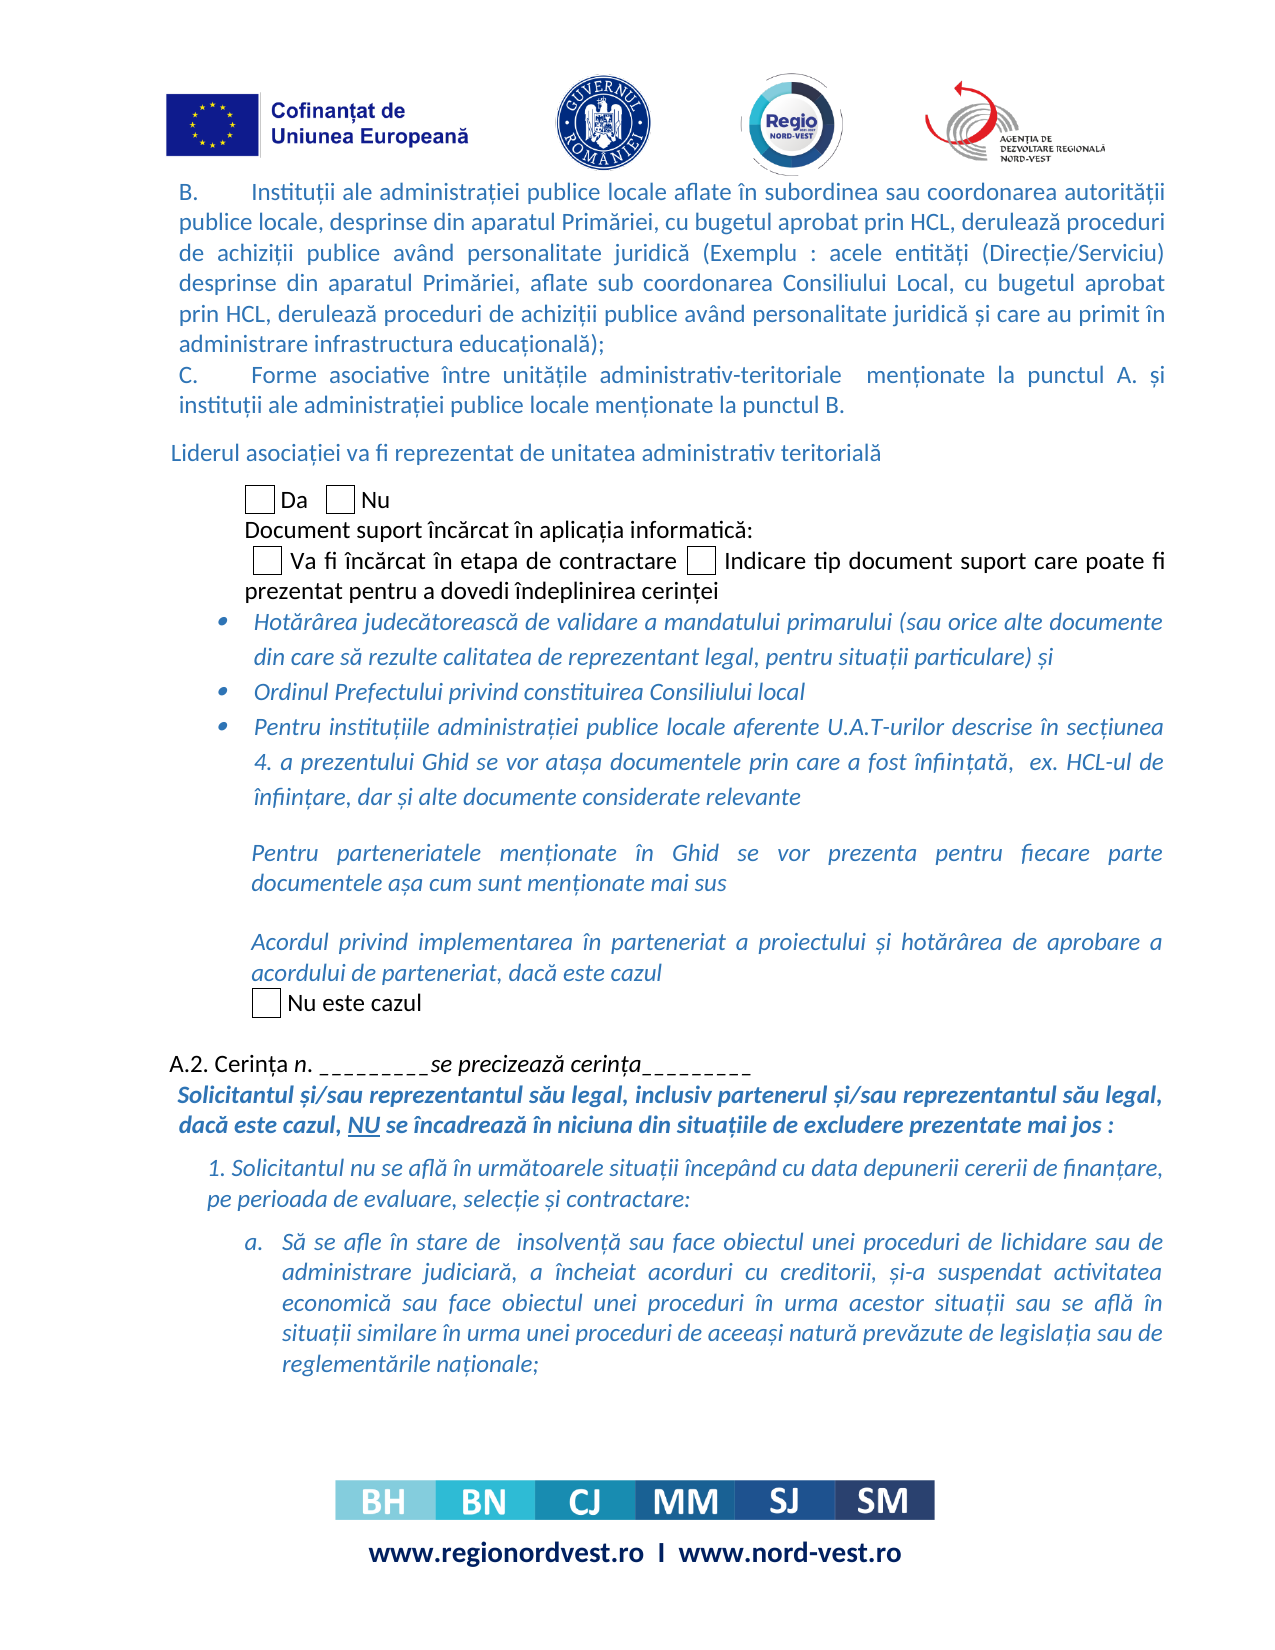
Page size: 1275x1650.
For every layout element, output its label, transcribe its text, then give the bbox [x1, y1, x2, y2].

list Acordul privind implementarea în parteneriat a proiectului și hotărârea de aprobare a acordului de parteneriat, dacă este cazul [251, 926, 1167, 987]
list Da Nu [178, 484, 1167, 514]
list B. Instituții ale administrației publice locale aflate în subordinea sau coordonarea autorității publice locale, desprinse din aparatul Primăriei, cu bugetul aprobat prin HCL, derulează proceduri de achiziții publice având personalitate juridică (Exemplu : acele entități (Direcție/Serviciu) desprinse din aparatul Primăriei, aflate sub coordonarea Consiliului Local, cu bugetul aprobat prin HCL, derulează proceduri de achiziții publice având personalitate juridică și care au primit în administrare infrastructura educațională); [178, 176, 1167, 359]
list Pentru instituțiile administrației publice locale aferente U.A.T-urilor descrise în secțiunea 4. a prezentului Ghid se vor atașa documentele prin care a fost înființată, ex. HCL-ul de înființare, dar și alte documente considerate relevante [216, 711, 1167, 812]
text 1. Solicitantul nu se află în următoarele situații începând cu data depunerii cererii de finanțare, pe perioada de evaluare, selecție și contractare: [207, 1152, 1167, 1213]
list Nu este cazul [251, 987, 1167, 1018]
list Solicitantul și/sau reprezentantul său legal, inclusiv partenerul și/sau reprezentantul său legal, dacă este cazul, NU se încadrează în niciuna din situațiile de excludere prezentate mai jos : [177, 1079, 1167, 1140]
list Hotărârea judecătorească de validare a mandatului primarului (sau orice alte documente din care să rezulte calitatea de reprezentant legal, pentru situații particulare) și [216, 606, 1167, 672]
list Pentru parteneriatele menționate în Ghid se vor prezenta pentru fiecare parte documentele așa cum sunt menționate mai sus [251, 837, 1167, 898]
list C. Forme asociative între unitățile administrativ-teritoriale menționate la punctul A. și instituții ale administrației publice locale menționate la punctul B. [178, 359, 1167, 420]
list Să se afle în stare de insolvență sau face obiectul unei proceduri de lichidare sau de administrare judiciară, a încheiat acorduri cu creditorii, și-a suspendat activitatea economică sau face obiectul unei proceduri în urma acestor situații sau se află în situații similare în urma unei proceduri de aceeași natură prevăzute de legislația sau de reglementările naționale; [244, 1226, 1167, 1379]
picture [335, 1480, 935, 1520]
list Va fi încărcat în etapa de contractare Indicare tip document suport care poate fi prezentat pentru a dovedi îndeplinirea cerinței [244, 545, 1167, 606]
list Document suport încărcat în aplicația informatică: [244, 514, 1167, 545]
text Liderul asociației va fi reprezentat de unitatea administrativ teritorială [103, 437, 1167, 467]
list A.2. Cerința n. _________se precizează cerința_________ [169, 1048, 1167, 1079]
picture [165, 73, 1105, 176]
list Ordinul Prefectului privind constituirea Consiliului local [216, 676, 1167, 707]
